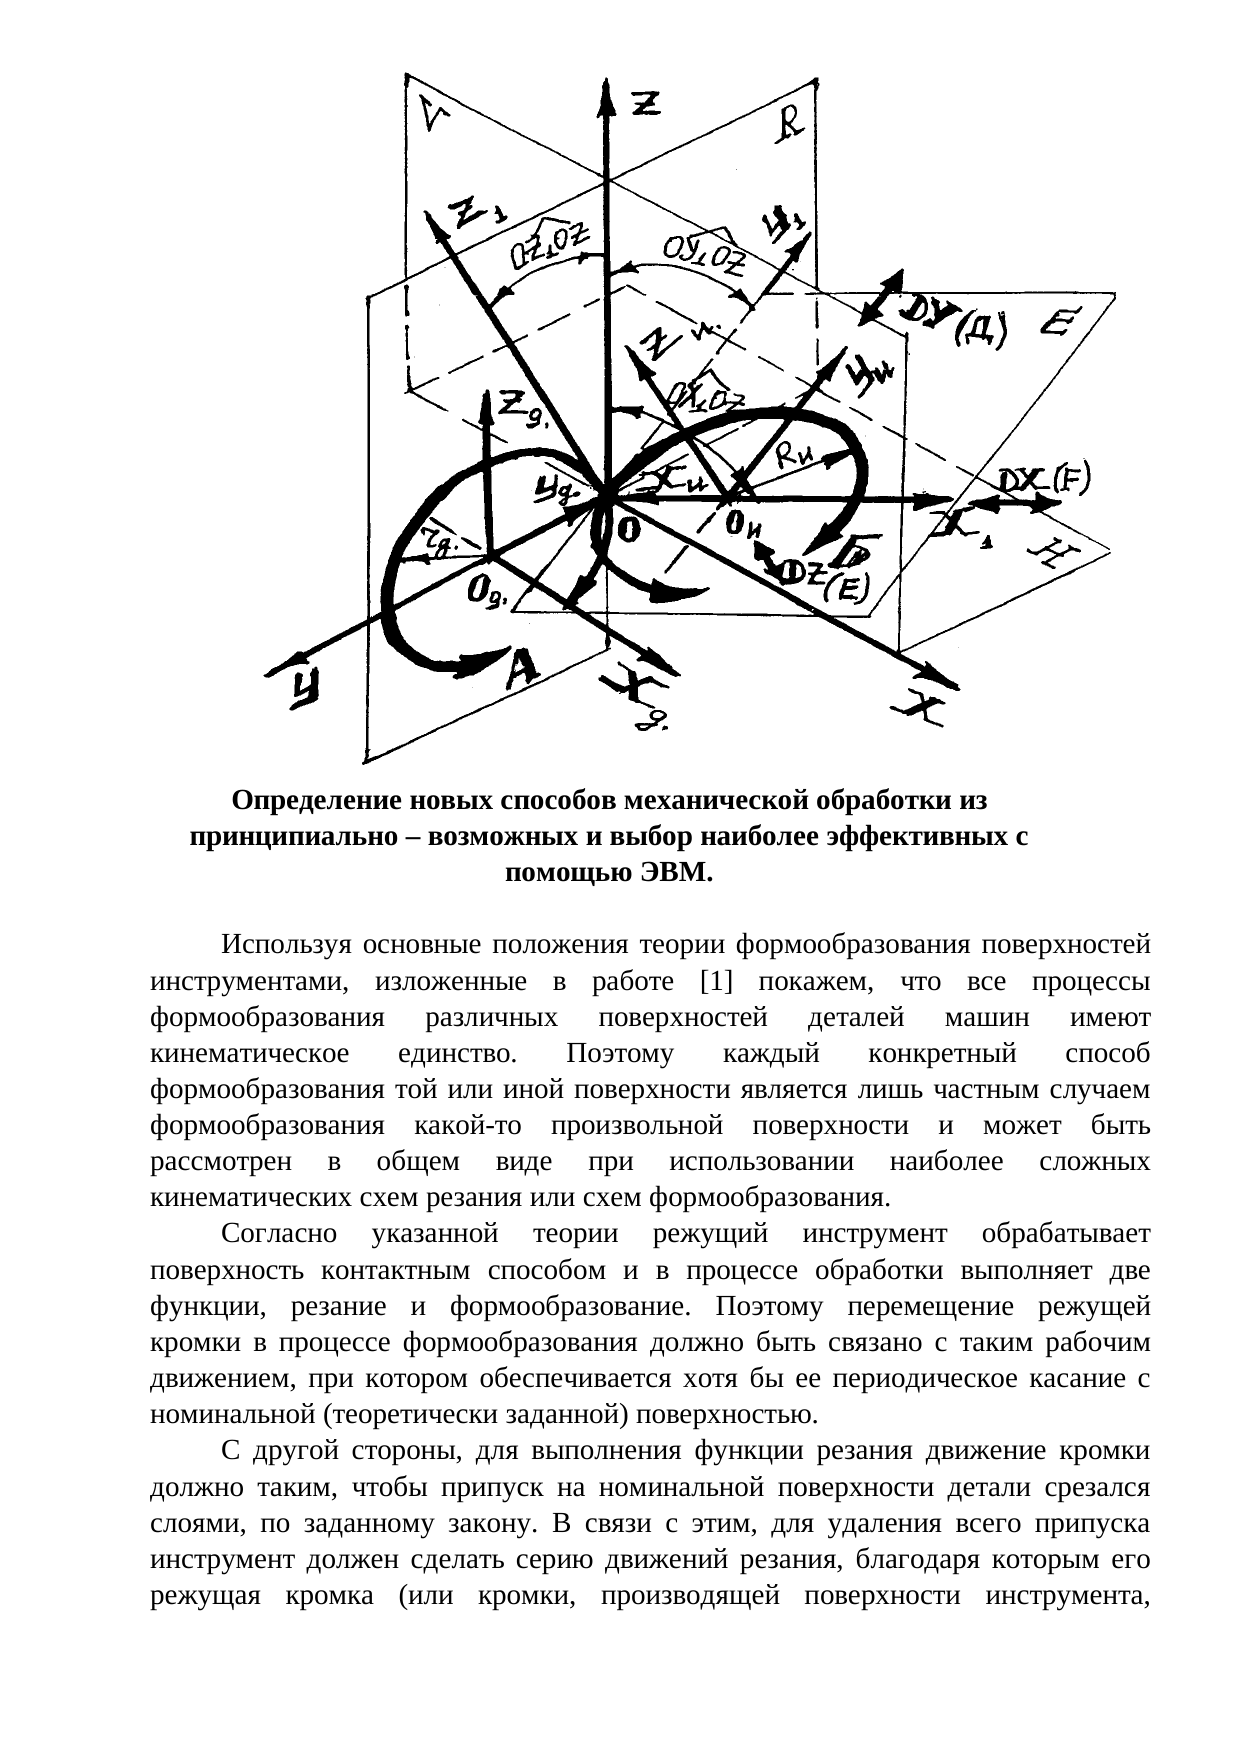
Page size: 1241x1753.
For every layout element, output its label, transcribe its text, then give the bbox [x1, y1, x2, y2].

picture [250, 58, 1126, 780]
text Согласно указанной теории режущий инструмент обрабатывает поверхность контактным способом и в процессе обработки выполняет две функции, резание и формообразование. Поэтому перемещение режущей кромки в процессе формообразования должно быть связано с таким рабочим движением, при котором обеспечивается хотя бы ее периодическое касание с номинальной (теоретически заданной) поверхностью. [150, 1216, 1152, 1430]
text Используя основные положения теории формообразования поверхностей инструментами, изложенные в работе [1] покажем, что все процессы формообразования различных поверхностей деталей машин имеют кинематическое единство. Поэтому каждый конкретный способ формообразования той или иной поверхности является лишь частным случаем формообразования какой-то произвольной поверхности и может быть рассмотрен в общем виде при использовании наиболее сложных кинематических схем резания или схем формообразования. [150, 927, 1152, 1213]
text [150, 1433, 1152, 1611]
